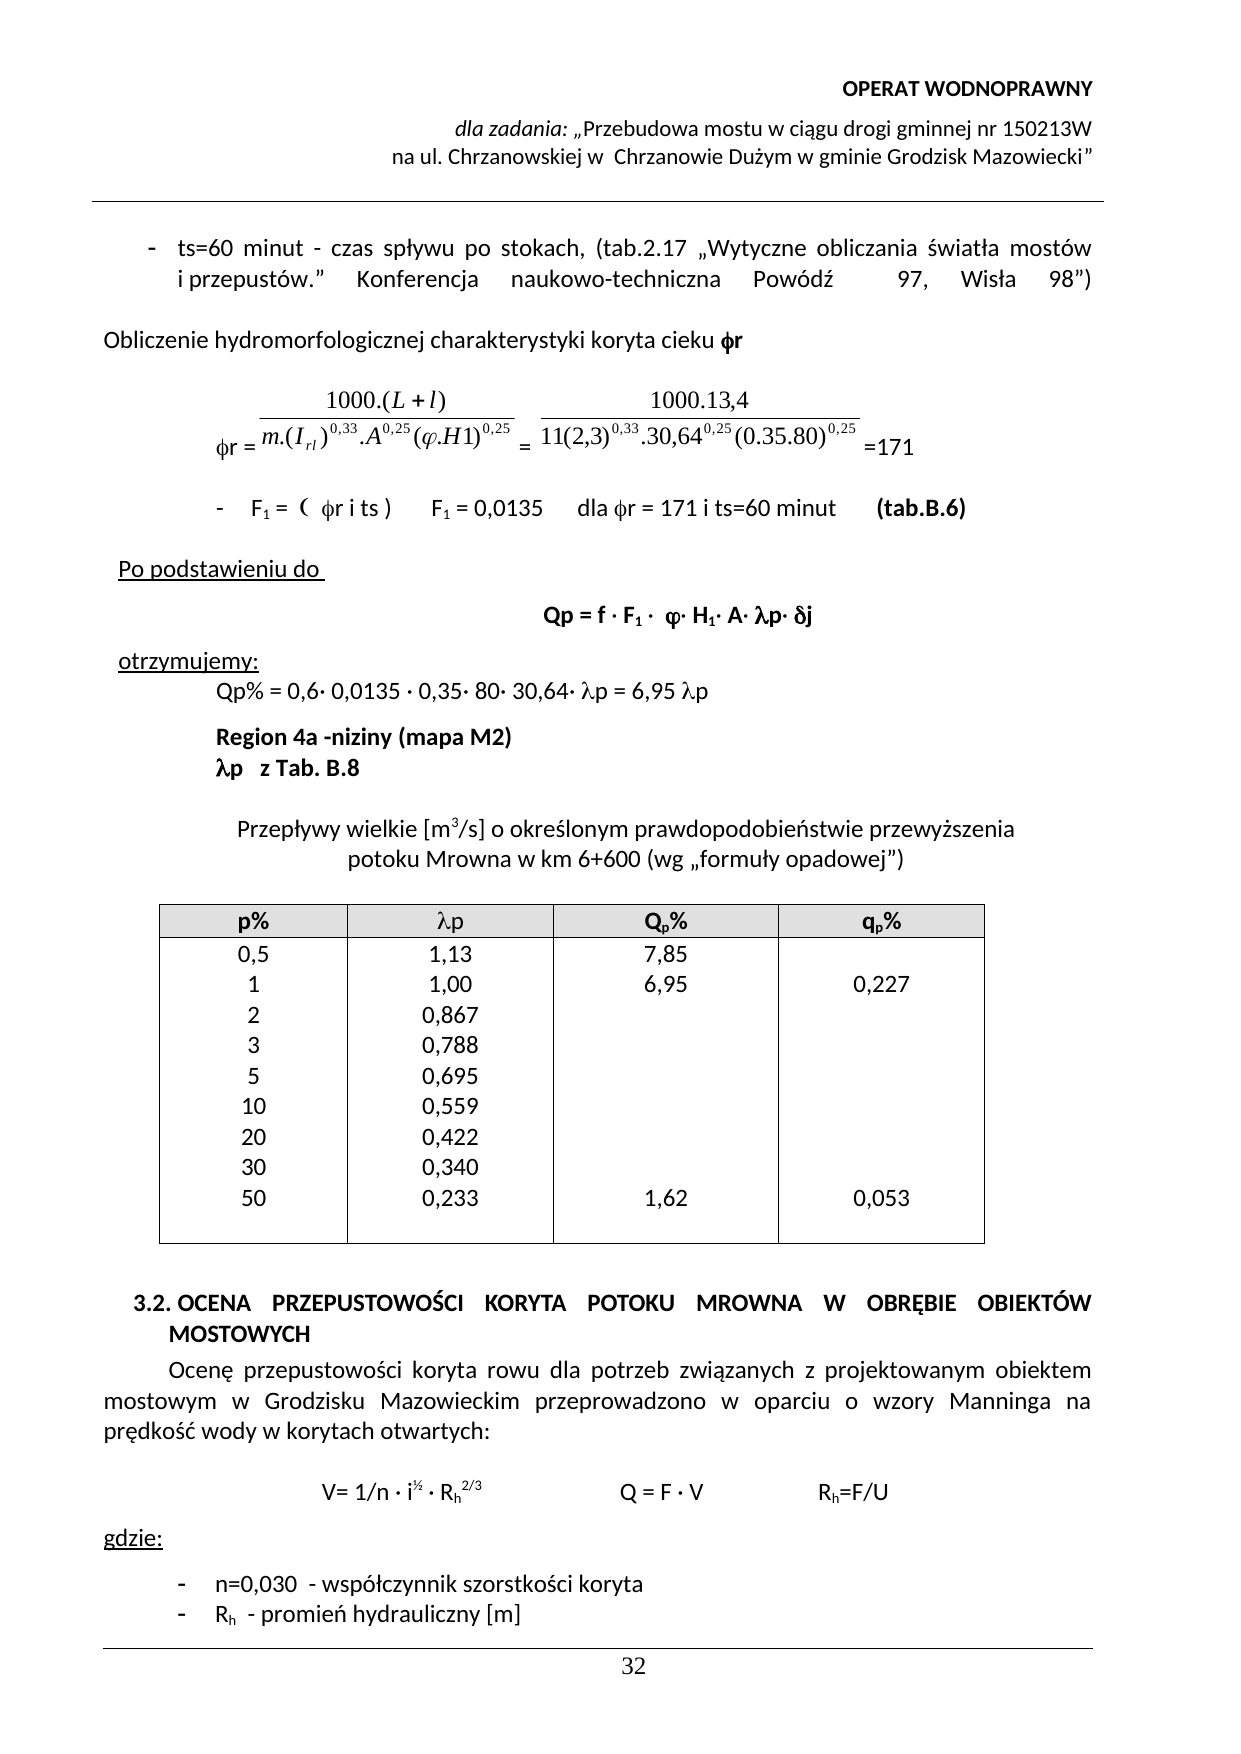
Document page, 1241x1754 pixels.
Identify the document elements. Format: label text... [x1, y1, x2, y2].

text r == =171 [197, 385, 1093, 462]
text Qp% = 0,6· 0,0135 · 0,35· 80· 30,64· p = 6,95 p [103, 675, 1093, 706]
list ts=60 minut - czas spływu po stokach, (tab.2.17 „Wytyczne obliczania światła mostów i przepustów.” Konferencja naukowo-techniczna Powódź 97, Wisła 98”) [148, 232, 1093, 324]
list Rh - promień hydrauliczny [m] [177, 1598, 1093, 1629]
text gdzie: [103, 1522, 1093, 1553]
table_header p% [160, 905, 347, 937]
text Qp = f · F1 · · H1· A· p· j [192, 599, 1093, 630]
text - F1 = r i ts ) F1 = 0,0135 dla r = 171 i ts=60 minut (tab.B.6) [197, 492, 1093, 523]
table_header qp% [779, 905, 984, 937]
text p z Tab. B.8 [103, 752, 1093, 782]
text Po podstawieniu do [118, 553, 1093, 584]
text Przepływy wielkie [m3/s] o określonym prawdopodobieństwie przewyższenia [159, 813, 1093, 843]
table_cell 7,85 6,95 1,62 [554, 938, 778, 1243]
text V= 1/n · i½ · Rh2/3 Q = F · V Rh=F/U [251, 1477, 1093, 1507]
text potoku Mrowna w km 6+600 (wg „formuły opadowej”) [159, 843, 1093, 874]
text Ocenę przepustowości koryta rowu dla potrzeb związanych z projektowanym obiektem mostowym w Grodzisku Mazowieckim przeprowadzono w oparciu o wzory Manninga na prędkość wody w korytach otwartych: [103, 1354, 1093, 1446]
text otrzymujemy: [103, 645, 1093, 675]
text Region 4a -niziny (mapa M2) [103, 721, 1093, 752]
table_cell 0,227 0,053 [779, 938, 984, 1243]
table_header p [348, 905, 553, 937]
subtitle OCENA PRZEPUSTOWOŚCI KORYTA POTOKU MROWNA W OBRĘBIE OBIEKTÓW MOSTOWYCH [133, 1287, 1093, 1348]
text Obliczenie hydromorfologicznej charakterystyki koryta cieku r [103, 324, 1093, 354]
table_cell 1,13 1,00 0,867 0,788 0,695 0,559 0,422 0,340 0,233 [348, 938, 553, 1243]
table_cell 0,5 1 2 3 5 10 20 30 50 [160, 938, 347, 1243]
table_header Qp% [554, 905, 778, 937]
list n=0,030 - współczynnik szorstkości koryta [177, 1568, 1093, 1598]
